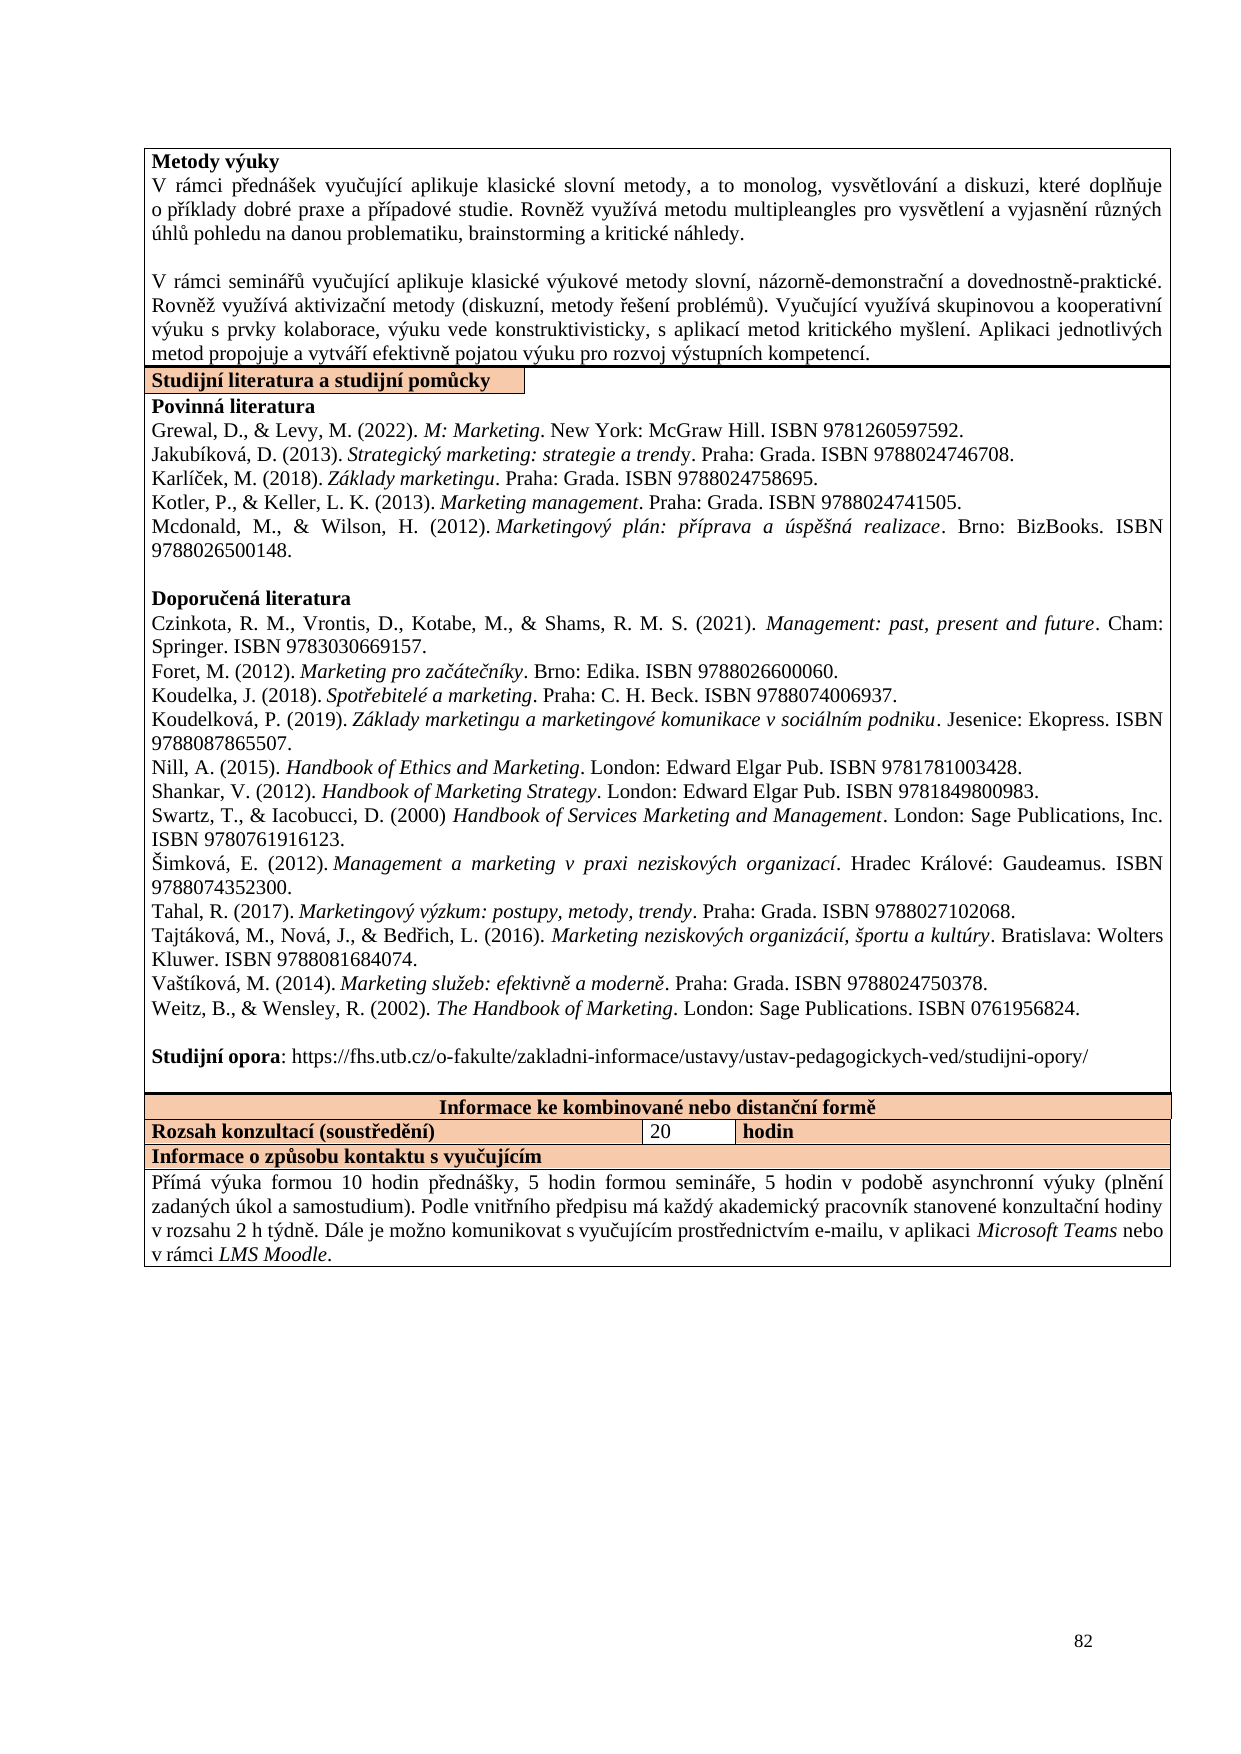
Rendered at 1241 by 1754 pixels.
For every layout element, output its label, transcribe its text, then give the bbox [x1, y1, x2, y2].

table_cell Povinná literatura Grewal, D., & Levy, M. (2022). M: Marketing. New York: McGraw Hill. ISBN 9781260597592. Jakubíková, D. (2013). Strategický marketing: strategie a trendy. Praha: Grada. ISBN 9788024746708. Karlíček, M. (2018). Základy marketingu. Praha: Grada. ISBN 9788024758695. Kotler, P., & Keller, L. K. (2013). Marketing management. Praha: Grada. ISBN 9788024741505. Mcdonald, M., & Wilson, H. (2012). Marketingový plán: příprava a úspěšná realizace. Brno: BizBooks. ISBN 9788026500148. Doporučená literatura Czinkota, R. M., Vrontis, D., Kotabe, M., & Shams, R. M. S. (2021). Management: past, present and future. Cham: Springer. ISBN 9783030669157. Foret, M. (2012). Marketing pro začátečníky. Brno: Edika. ISBN 9788026600060. Koudelka, J. (2018). Spotřebitelé a marketing. Praha: C. H. Beck. ISBN 9788074006937. Koudelková, P. (2019). Základy marketingu a marketingové komunikace v sociálním podniku. Jesenice: Ekopress. ISBN 9788087865507. Nill, A. (2015). Handbook of Ethics and Marketing. London: Edward Elgar Pub. ISBN 9781781003428. Shankar, V. (2012). Handbook of Marketing Strategy. London: Edward Elgar Pub. ISBN 9781849800983. Swartz, T., & Iacobucci, D. (2000) Handbook of Services Marketing and Management. London: Sage Publications, Inc. ISBN 9780761916123. Šimková, E. (2012). Management a marketing v praxi neziskových organizací. Hradec Králové: Gaudeamus. ISBN 9788074352300. Tahal, R. (2017). Marketingový výzkum: postupy, metody, trendy. Praha: Grada. ISBN 9788027102068. Tajtáková, M., Nová, J., & Bedřich, L. (2016). Marketing neziskových organizácií, športu a kultúry. Bratislava: Wolters Kluwer. ISBN 9788081684074. Vaštíková, M. (2014). Marketing služeb: efektivně a moderně. Praha: Grada. ISBN 9788024750378. Weitz, B., & Wensley, R. (2002). The Handbook of Marketing. London: Sage Publications. ISBN 0761956824. Studijní opora: https://fhs.utb.cz/o-fakulte/zakladni-informace/ustavy/ustav-pedagogickych-ved/studijni-opory/ [145, 393, 1170, 1092]
table_cell Informace ke kombinované nebo distanční formě [145, 1095, 1171, 1119]
table_cell 20 [643, 1120, 735, 1143]
table_cell Informace o způsobu kontaktu s vyučujícím [145, 1145, 1170, 1168]
table_cell Přímá výuka formou 10 hodin přednášky, 5 hodin formou semináře, 5 hodin v podobě asynchronní výuky (plnění zadaných úkol a samostudium). Podle vnitřního předpisu má každý akademický pracovník stanovené konzultační hodiny v rozsahu 2 h týdně. Dále je možno komunikovat s vyučujícím prostřednictvím e-mailu, v aplikaci Microsoft Teams nebo v rámci LMS Moodle. [332, 1170, 1170, 1266]
table_cell Studijní literatura a studijní pomůcky [145, 368, 524, 393]
table_cell Rozsah konzultací (soustředění) [145, 1120, 642, 1143]
table_cell hodin [736, 1120, 1170, 1143]
table_cell [525, 368, 1170, 393]
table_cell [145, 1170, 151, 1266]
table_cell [145, 149, 1170, 365]
